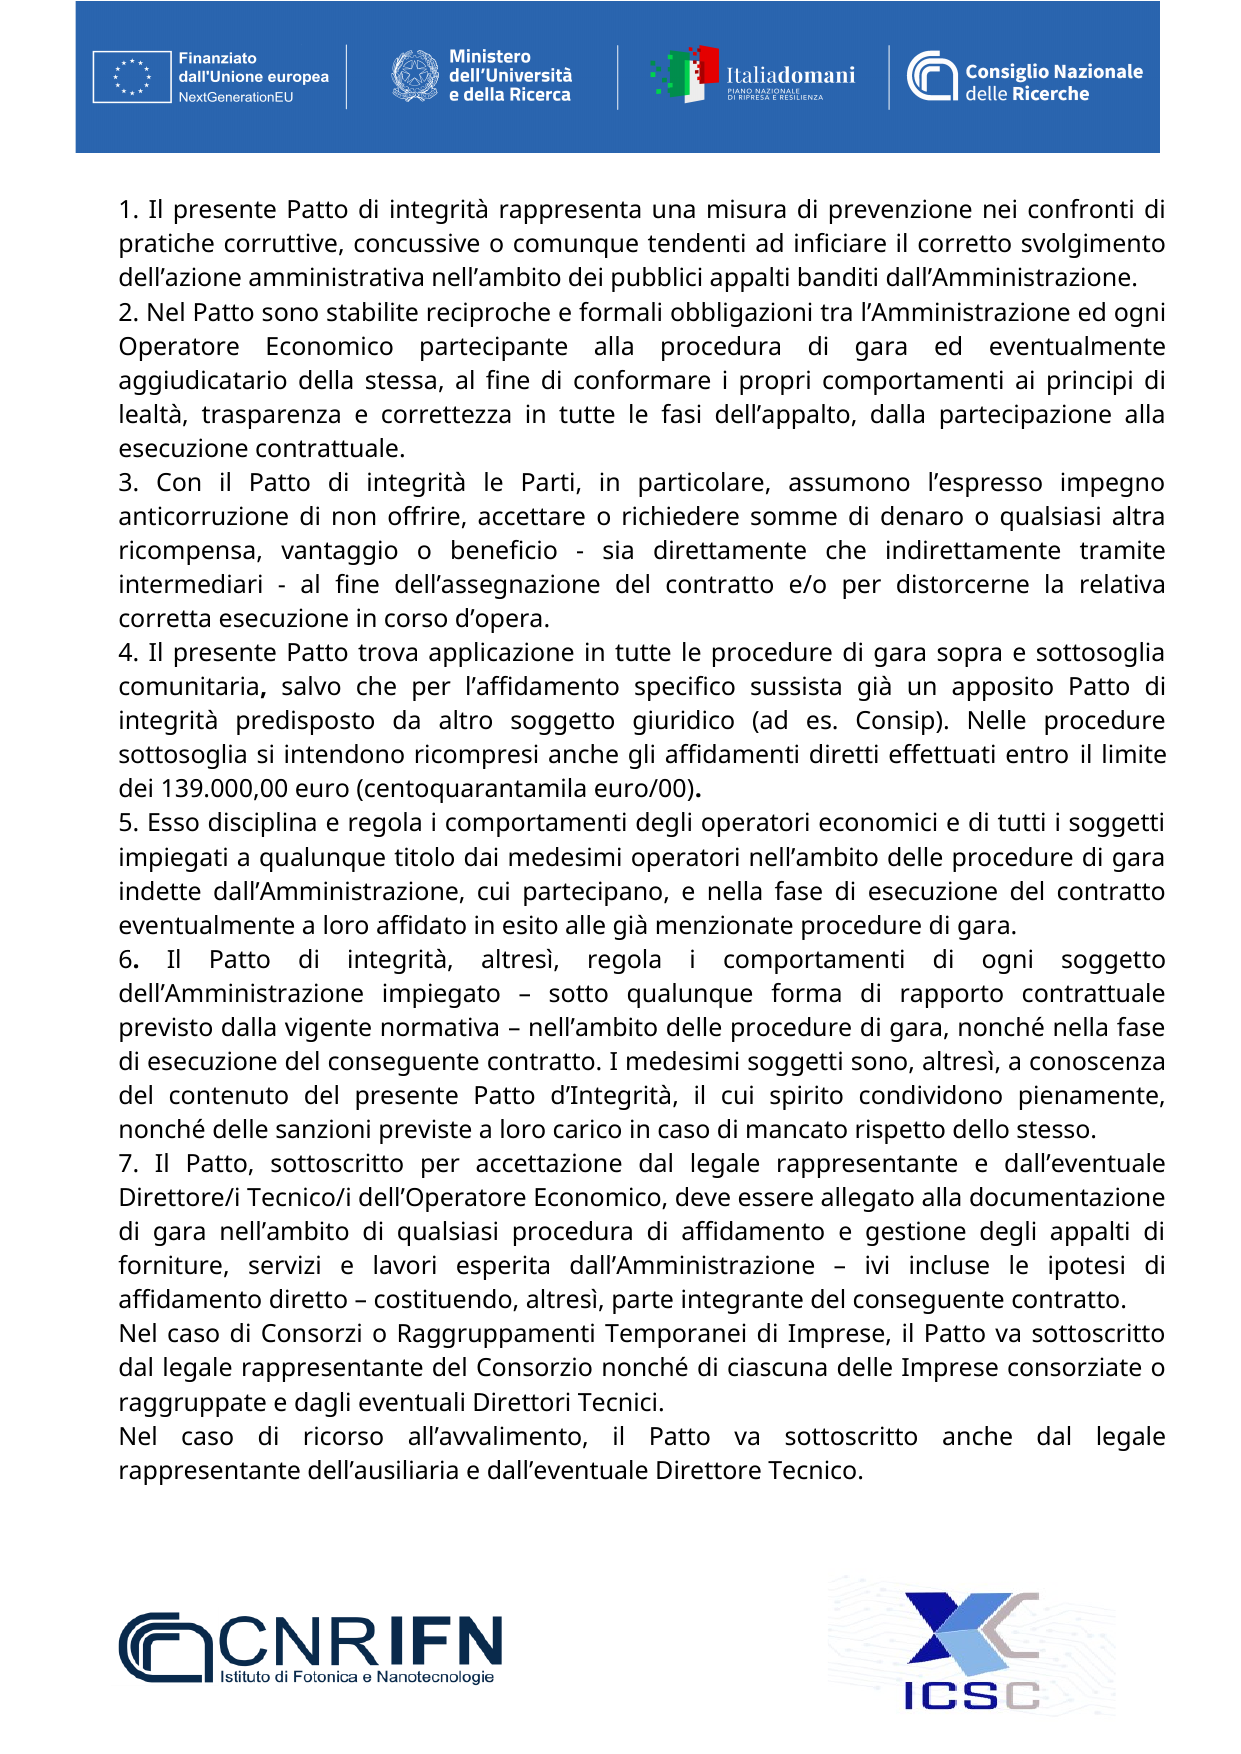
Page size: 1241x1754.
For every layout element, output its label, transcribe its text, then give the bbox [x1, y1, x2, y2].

text 4. Il presente Patto trova applicazione in tutte le procedure di gara sopra e sottosoglia comunitaria, salvo che per l’affidamento specifico sussista già un apposito Patto di integrità predisposto da altro soggetto giuridico (ad es. Consip). Nelle procedure sottosoglia si intendono ricompresi anche gli affidamenti diretti effettuati entro il limite dei 139.000,00 euro (centoquarantamila euro/00). [118, 635, 1167, 805]
text 2. Nel Patto sono stabilite reciproche e formali obbligazioni tra l’Amministrazione ed ogni Operatore Economico partecipante alla procedura di gara ed eventualmente aggiudicatario della stessa, al fine di conformare i propri comportamenti ai principi di lealtà, trasparenza e correttezza in tutte le fasi dell’appalto, dalla partecipazione alla esecuzione contrattuale. [118, 294, 1167, 464]
text 7. Il Patto, sottoscritto per accettazione dal legale rappresentante e dall’eventuale Direttore/i Tecnico/i dell’Operatore Economico, deve essere allegato alla documentazione di gara nell’ambito di qualsiasi procedura di affidamento e gestione degli appalti di forniture, servizi e lavori esperita dall’Amministrazione – ivi incluse le ipotesi di affidamento diretto – costituendo, altresì, parte integrante del conseguente contratto. [118, 1146, 1167, 1316]
picture [75, 1, 1160, 153]
text 6. Il Patto di integrità, altresì, regola i comportamenti di ogni soggetto dell’Amministrazione impiegato – sotto qualunque forma di rapporto contrattuale previsto dalla vigente normativa – nell’ambito delle procedure di gara, nonché nella fase di esecuzione del conseguente contratto. I medesimi soggetti sono, altresì, a conoscenza del contenuto del presente Patto d’Integrità, il cui spirito condividono pienamente, nonché delle sanzioni previste a loro carico in caso di mancato rispetto dello stesso. [118, 941, 1167, 1146]
text 5. Esso disciplina e regola i comportamenti degli operatori economici e di tutti i soggetti impiegati a qualunque titolo dai medesimi operatori nell’ambito delle procedure di gara indette dall’Amministrazione, cui partecipano, e nella fase di esecuzione del contratto eventualmente a loro affidato in esito alle già menzionate procedure di gara. [118, 805, 1167, 941]
text Nel caso di Consorzi o Raggruppamenti Temporanei di Imprese, il Patto va sottoscritto dal legale rappresentante del Consorzio nonché di ciascuna delle Imprese consorziate o raggruppate e dagli eventuali Direttori Tecnici. [118, 1316, 1167, 1418]
text Nel caso di ricorso all’avvalimento, il Patto va sottoscritto anche dal legale rappresentante dell’ausiliaria e dall’eventuale Direttore Tecnico. [118, 1418, 1167, 1486]
picture [110, 1607, 502, 1686]
text 1. Il presente Patto di integrità rappresenta una misura di prevenzione nei confronti di pratiche corruttive, concussive o comunque tendenti ad inficiare il corretto svolgimento dell’azione amministrativa nell’ambito dei pubblici appalti banditi dall’Amministrazione. [118, 192, 1167, 294]
picture [827, 1568, 1116, 1733]
text 3. Con il Patto di integrità le Parti, in particolare, assumono l’espresso impegno anticorruzione di non offrire, accettare o richiedere somme di denaro o qualsiasi altra ricompensa, vantaggio o beneficio - sia direttamente che indirettamente tramite intermediari - al fine dell’assegnazione del contratto e/o per distorcerne la relativa corretta esecuzione in corso d’opera. [118, 464, 1167, 635]
